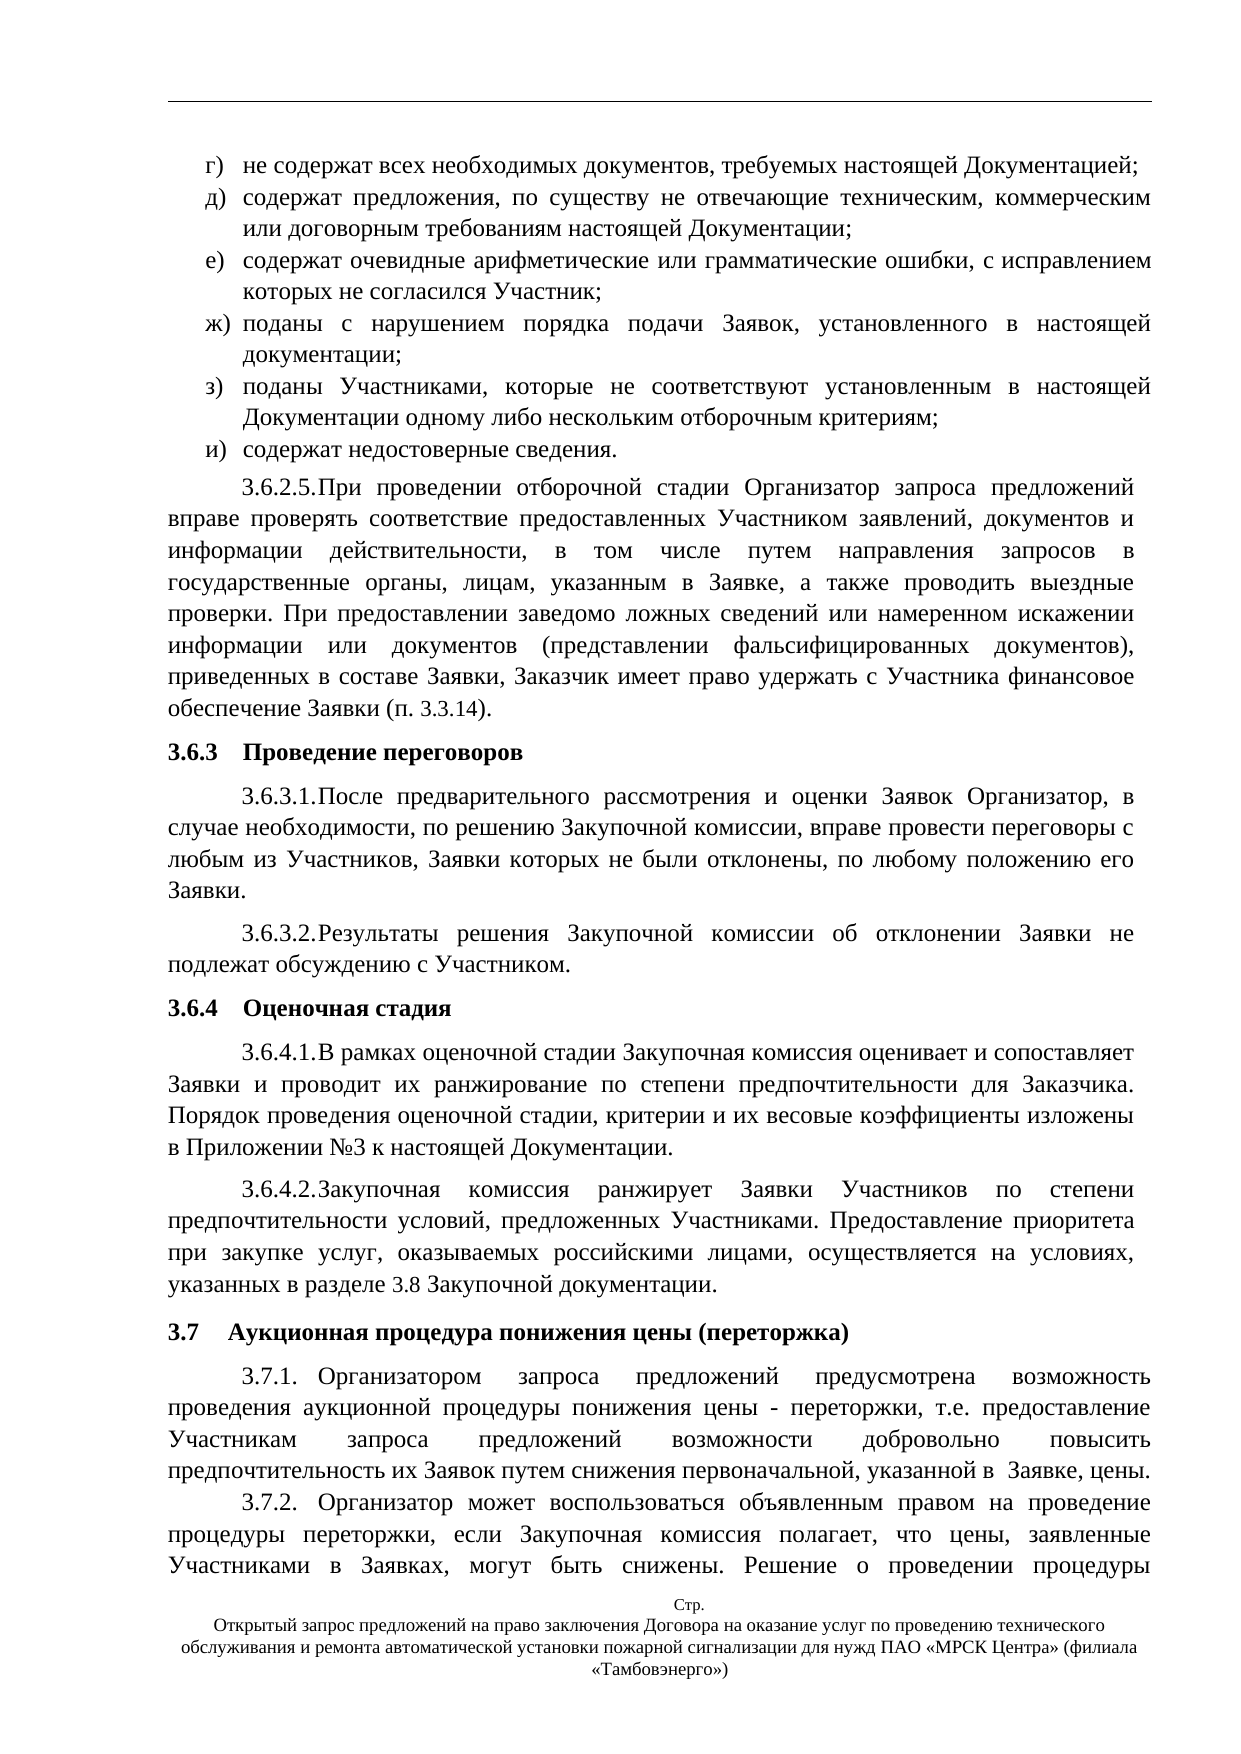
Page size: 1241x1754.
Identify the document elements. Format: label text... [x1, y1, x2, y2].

list поданы с нарушением порядка подачи Заявок, установленного в настоящей документации; [205, 308, 1152, 368]
list содержат очевидные арифметические или грамматические ошибки, с исправлением которых не согласился Участник; [205, 245, 1152, 305]
list поданы Участниками, которые не соответствуют установленным в настоящей Документации одному либо нескольким отборочным критериям; [205, 371, 1152, 431]
list содержат недостоверные сведения. [205, 434, 1152, 463]
list Организатором запроса предложений предусмотрена возможность проведения аукционной процедуры понижения цены - переторжки, т.е. предоставление Участникам запроса предложений возможности добровольно повысить предпочтительность их Заявок путем снижения первоначальной, указанной в Заявке, цены. [168, 1361, 1152, 1484]
subtitle Оценочная стадия [168, 993, 1152, 1022]
list Результаты решения Закупочной комиссии об отклонении Заявки не подлежат обсуждению с Участником. [168, 918, 1135, 978]
list содержат предложения, по существу не отвечающие техническим, коммерческим или договорным требованиям настоящей Документации; [205, 182, 1152, 242]
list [168, 1487, 1152, 1579]
list не содержат всех необходимых документов, требуемых настоящей Документацией; [205, 150, 1152, 179]
list При проведении отборочной стадии Организатор запроса предложений вправе проверять соответствие предоставленных Участником заявлений, документов и информации действительности, в том числе путем направления запросов в государственные органы, лицам, указанным в Заявке, а также проводить выездные проверки. При предоставлении заведомо ложных сведений или намеренном искажении информации или документов (представлении фальсифицированных документов), приведенных в составе Заявки, Заказчик имеет право удержать с Участника финансовое обеспечение Заявки (п. 3.3.14). [168, 472, 1135, 722]
list В рамках оценочной стадии Закупочная комиссия оценивает и сопоставляет Заявки и проводит их ранжирование по степени предпочтительности для Заказчика. Порядок проведения оценочной стадии, критерии и их весовые коэффициенты изложены в Приложении №3 к настоящей Документации. [168, 1037, 1135, 1161]
list После предварительного рассмотрения и оценки Заявок Организатор, в случае необходимости, по решению Закупочной комиссии, вправе провести переговоры с любым из Участников, Заявки которых не были отклонены, по любому положению его Заявки. [168, 781, 1135, 904]
subtitle Аукционная процедура понижения цены (переторжка) [168, 1317, 1152, 1346]
list Закупочная комиссия ранжирует Заявки Участников по степени предпочтительности условий, предложенных Участниками. Предоставление приоритета при закупке услуг, оказываемых российскими лицами, осуществляется на условиях, указанных в разделе 3.8 Закупочной документации. [168, 1174, 1135, 1297]
subtitle Проведение переговоров [168, 737, 1152, 766]
